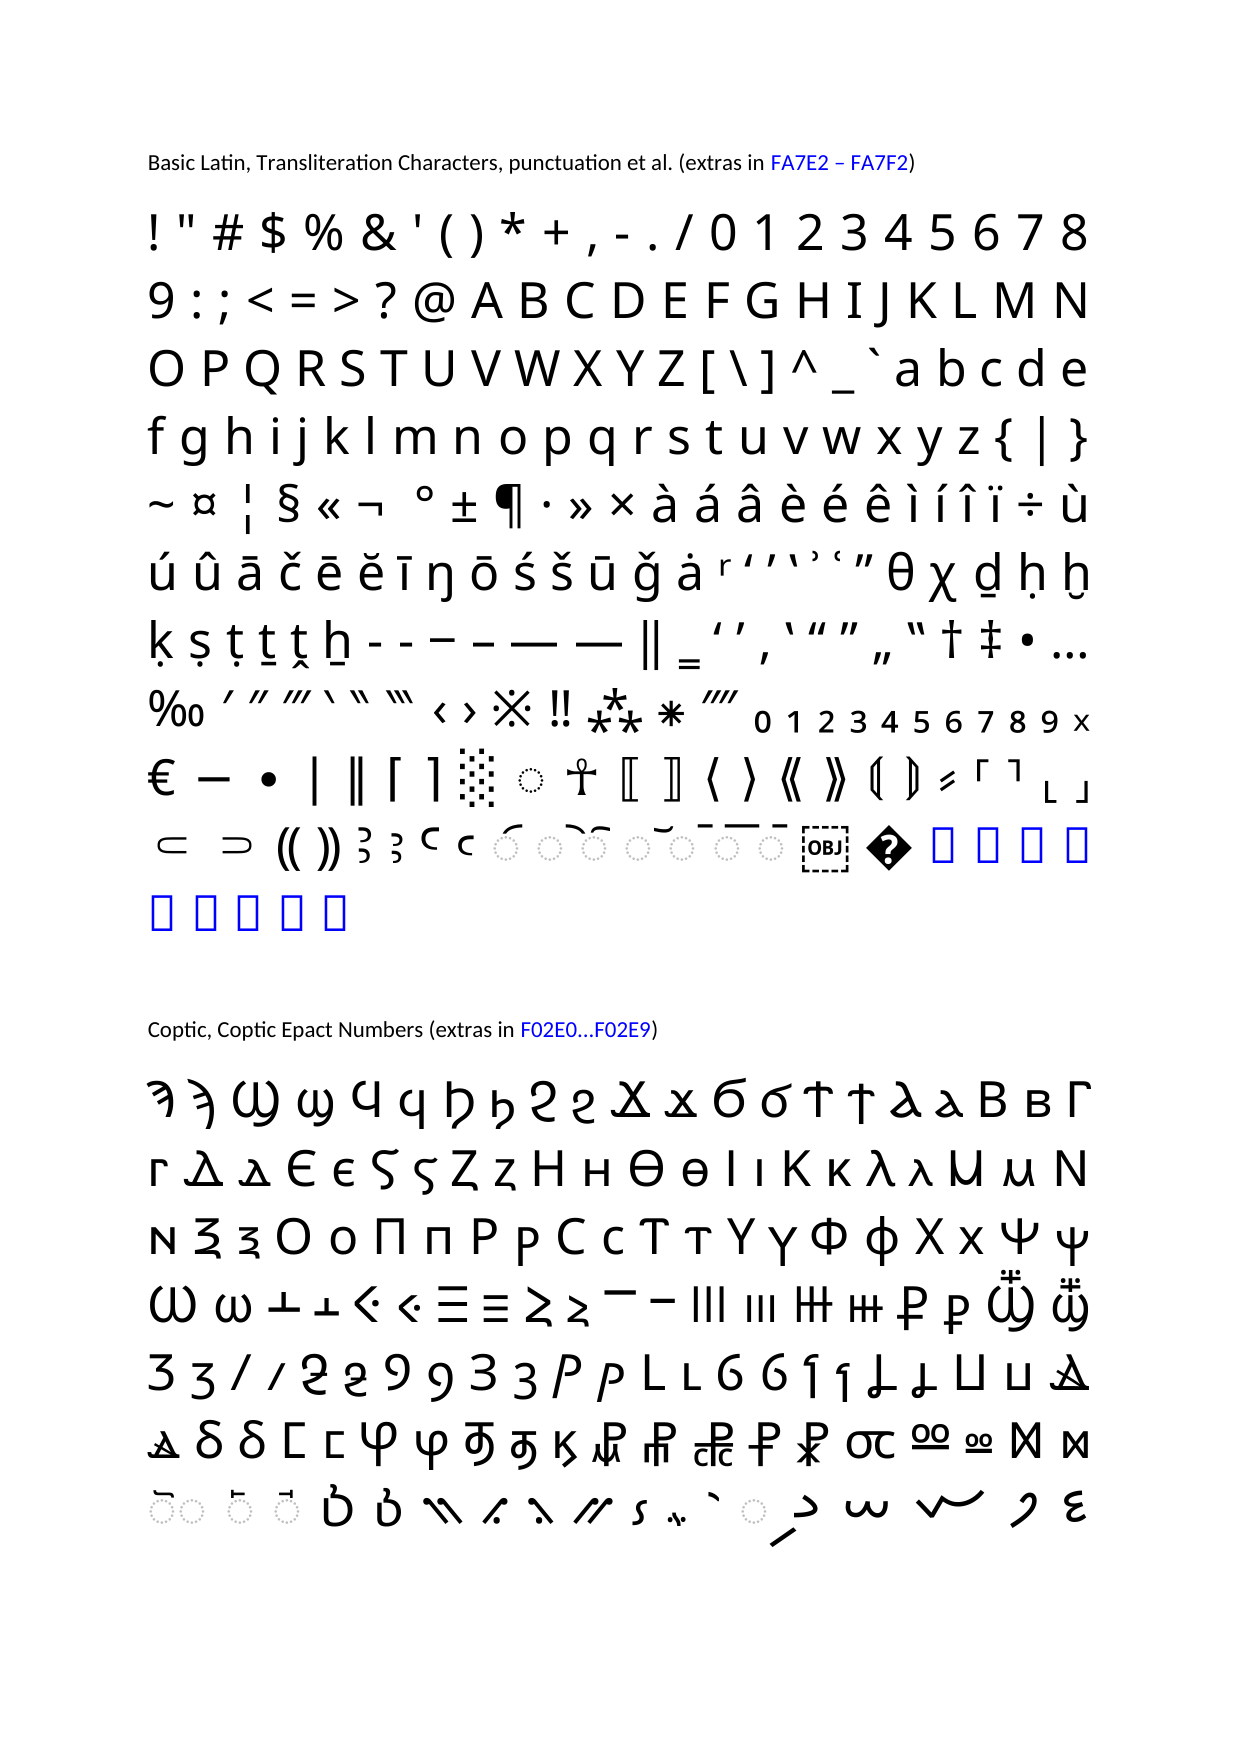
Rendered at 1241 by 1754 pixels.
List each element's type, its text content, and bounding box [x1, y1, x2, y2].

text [148, 1064, 1092, 1541]
text Basic Latin, Transliteration Characters, punctuation et al. (extras in FA7E2 – FA7F2) [148, 148, 1092, 176]
text ! " # $ % & ' ( ) * + , - . / 0 1 2 3 4 5 6 7 8 9 : ; < = > ? @ A B C D E F G H I J K L M N O P Q R S T U V W X Y Z [ \ ] ^ _ ` a b c d e f g h i j k l m n o p q r s t u v w x y z { | } ~ ¤ ¦ § « ¬ ­ ° ± ¶ · » × à á â è é ê ì í î ï ÷ ù ú û ā č ē ĕ ī ŋ ō ś š ū ǧ ȧ ʳ ʻ ʼ ʽ ʾ ʿ ˮ θ χ ḏ ḥ ḫ ḳ ṣ ṭ ṯ ṱ ẖ ‐ ‑ ‒ – — ― ‖ ‗ ‘ ’ ‚ ‛ “ ” „ ‟ † ‡ • … ‰ ′ ″ ‴ ‵ ‶ ‷ ‹ › ※ ‼ ⁂ ⁕ ⁗ ₀ ₁ ₂ ₃ ₄ ₅ ₆ ₇ ₈ ₉ ₓ € − ∙ ∣ ∥ ⌈ ⌉ ░ ◌ ☥ ⟦ ⟧ ⟨ ⟩ ⟪ ⟫ ⟬ ⟭ ⸗ ⸢ ⸣ ⸤ ⸥ ⸦ ⸧ ⸨ ⸩ Ꜣ ꜣ Ꜥ ꜥ ◌‌︠ ◌‌︡ ◌‌︢ ◌‌︣ ◌‌︤ ◌‌︦ ◌‌︥ ￼ � 󺟢 󺟤 󺟦 󺟨 󺟪 󺟬 󺟮 󺟰 󺟲 [148, 197, 1092, 946]
text Coptic, Coptic Epact Numbers (extras in F02E0...F02E9) [148, 1016, 1092, 1044]
